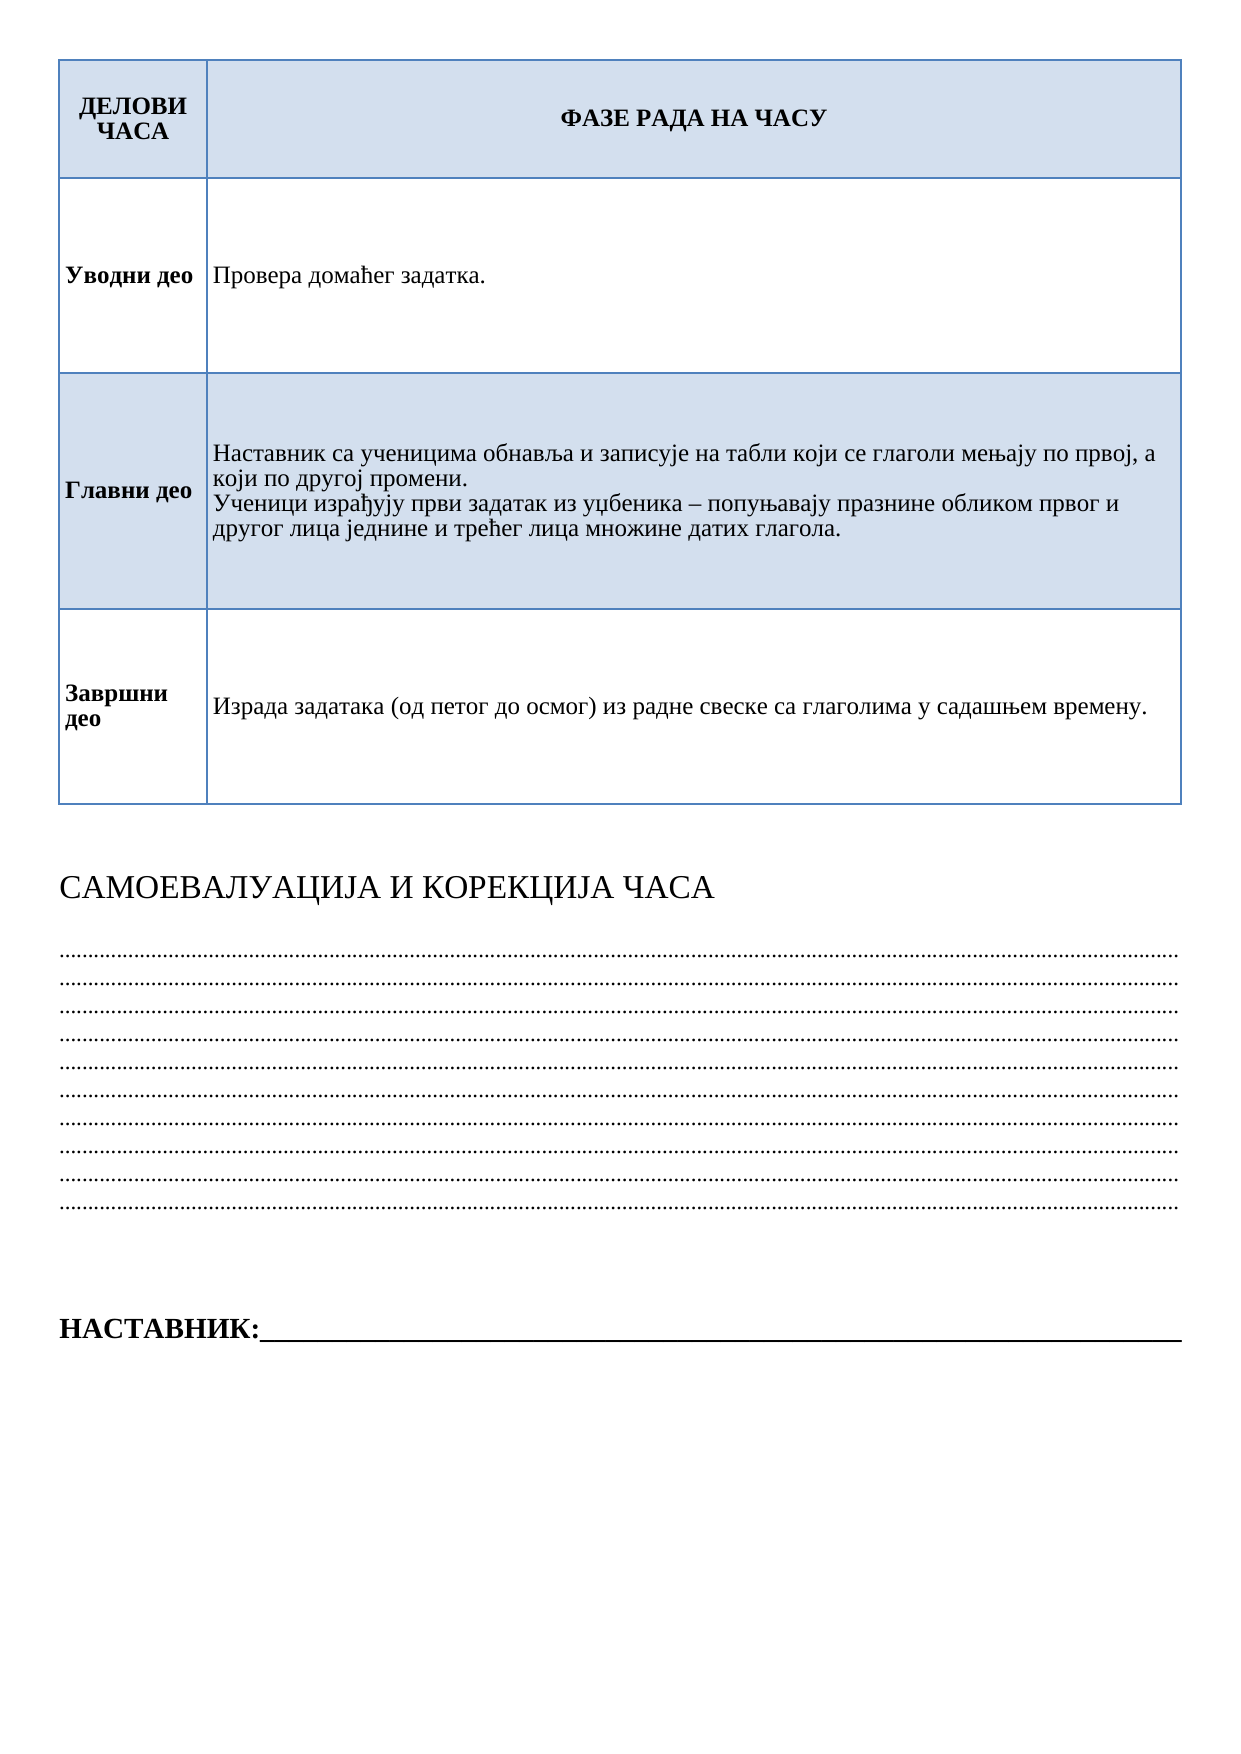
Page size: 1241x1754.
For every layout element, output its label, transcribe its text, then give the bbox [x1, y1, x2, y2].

table_cell Уводни део [60, 179, 206, 372]
table_header ФАЗЕ РАДА НА ЧАСУ [208, 61, 1180, 177]
text НАСТАВНИК: [59, 1306, 1181, 1347]
table_cell Главни део [60, 374, 206, 608]
table_cell Наставник са ученицима обнавља и записује на табли који се глаголи мењају по првој, а који по другој промени. Ученици израђују први задатак из уџбеника – попуњавају празнине обликом првог и другог лица једнине и трећег лица множине датих глагола. [208, 374, 1180, 608]
text САМОЕВАЛУАЦИЈА И КОРЕКЦИЈА ЧАСА [59, 868, 1181, 906]
table_cell Провера домаћег задатка. [208, 179, 1180, 372]
table_header ДЕЛОВИ ЧАСА [60, 61, 206, 177]
table_cell Завршни део [60, 610, 206, 803]
table_cell Израда задатака (од петог до осмог) из радне свеске са глаголима у садашњем времену. [208, 610, 1180, 803]
